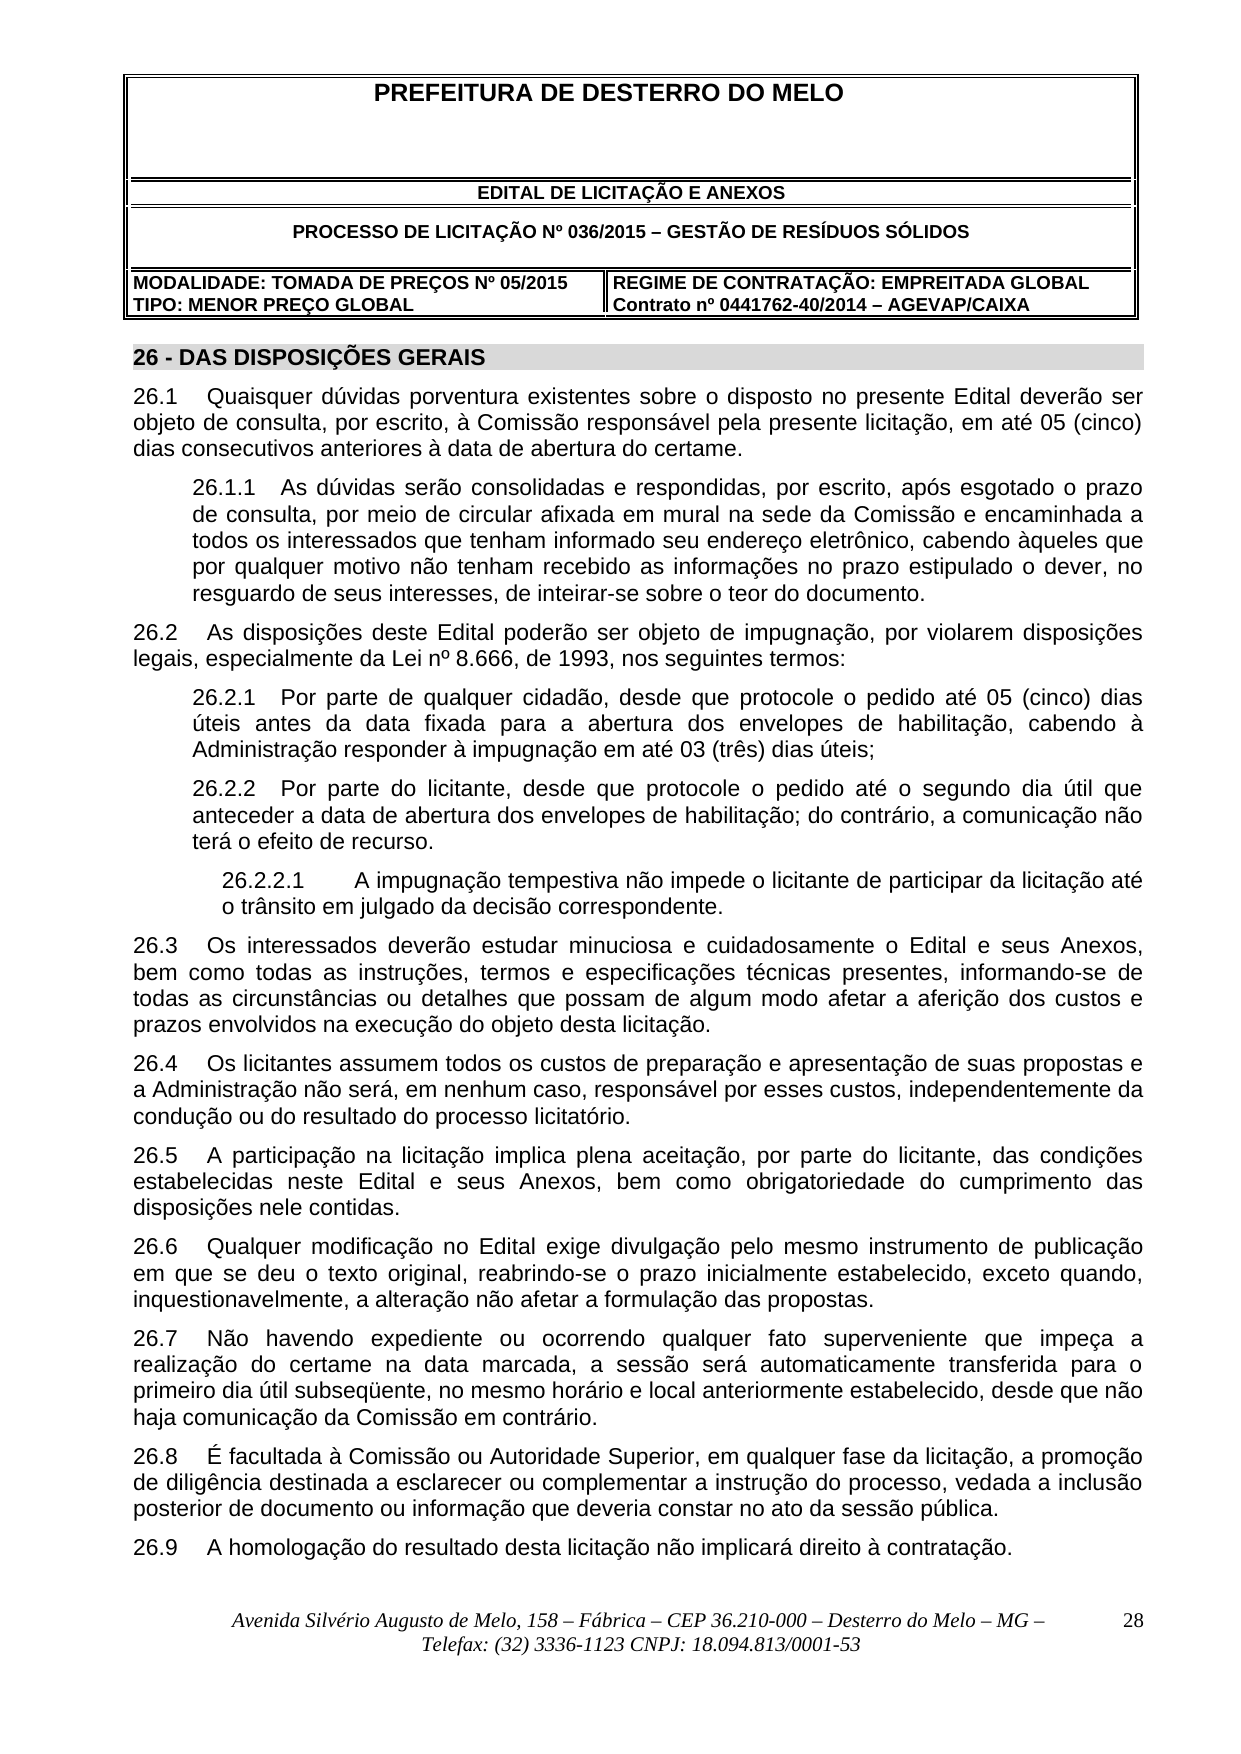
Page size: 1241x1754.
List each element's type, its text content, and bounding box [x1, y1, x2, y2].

text 26.9 A homologação do resultado desta licitação não implicará direito à contratação. [133, 1534, 1144, 1561]
text 26.8 É facultada à Comissão ou Autoridade Superior, em qualquer fase da licitação, a promoção de diligência destinada a esclarecer ou complementar a instrução do processo, vedada a inclusão posterior de documento ou informação que deveria constar no ato da sessão pública. [133, 1443, 1144, 1522]
text 26.2.2.1 A impugnação tempestiva não impede o licitante de participar da licitação até o trânsito em julgado da decisão correspondente. [222, 867, 1144, 919]
text 26.4 Os licitantes assumem todos os custos de preparação e apresentação de suas propostas e a Administração não será, em nenhum caso, responsável por esses custos, independentemente da condução ou do resultado do processo licitatório. [133, 1050, 1144, 1129]
text 26.5 A participação na licitação implica plena aceitação, por parte do licitante, das condições estabelecidas neste Edital e seus Anexos, bem como obrigatoriedade do cumprimento das disposições nele contidas. [133, 1142, 1144, 1221]
text 26.1.1 As dúvidas serão consolidadas e respondidas, por escrito, após esgotado o prazo de consulta, por meio de circular afixada em mural na sede da Comissão e encaminhada a todos os interessados que tenham informado seu endereço eletrônico, cabendo àqueles que por qualquer motivo não tenham recebido as informações no prazo estipulado o dever, no resguardo de seus interesses, de inteirar-se sobre o teor do documento. [192, 474, 1144, 606]
text 26.1 Quaisquer dúvidas porventura existentes sobre o disposto no presente Edital deverão ser objeto de consulta, por escrito, à Comissão responsável pela presente licitação, em até 05 (cinco) dias consecutivos anteriores à data de abertura do certame. [133, 383, 1144, 462]
text 26.2.2 Por parte do licitante, desde que protocole o pedido até o segundo dia útil que anteceder a data de abertura dos envelopes de habilitação; do contrário, a comunicação não terá o efeito de recurso. [192, 775, 1144, 854]
text 26.7 Não havendo expediente ou ocorrendo qualquer fato superveniente que impeça a realização do certame na data marcada, a sessão será automaticamente transferida para o primeiro dia útil subseqüente, no mesmo horário e local anteriormente estabelecido, desde que não haja comunicação da Comissão em contrário. [133, 1325, 1144, 1430]
subtitle 26 - DAS DISPOSIÇÕES GERAIS [133, 344, 1144, 370]
text 26.2.1 Por parte de qualquer cidadão, desde que protocole o pedido até 05 (cinco) dias úteis antes da data fixada para a abertura dos envelopes de habilitação, cabendo à Administração responder à impugnação em até 03 (três) dias úteis; [192, 684, 1144, 763]
text 26.2 As disposições deste Edital poderão ser objeto de impugnação, por violarem disposições legais, especialmente da Lei nº 8.666, de 1993, nos seguintes termos: [133, 618, 1144, 671]
text 26.3 Os interessados deverão estudar minuciosa e cuidadosamente o Edital e seus Anexos, bem como todas as instruções, termos e especificações técnicas presentes, informando-se de todas as circunstâncias ou detalhes que possam de algum modo afetar a aferição dos custos e prazos envolvidos na execução do objeto desta licitação. [133, 932, 1144, 1037]
text 26.6 Qualquer modificação no Edital exige divulgação pelo mesmo instrumento de publicação em que se deu o texto original, reabrindo-se o prazo inicialmente estabelecido, exceto quando, inquestionavelmente, a alteração não afetar a formulação das propostas. [133, 1233, 1144, 1312]
